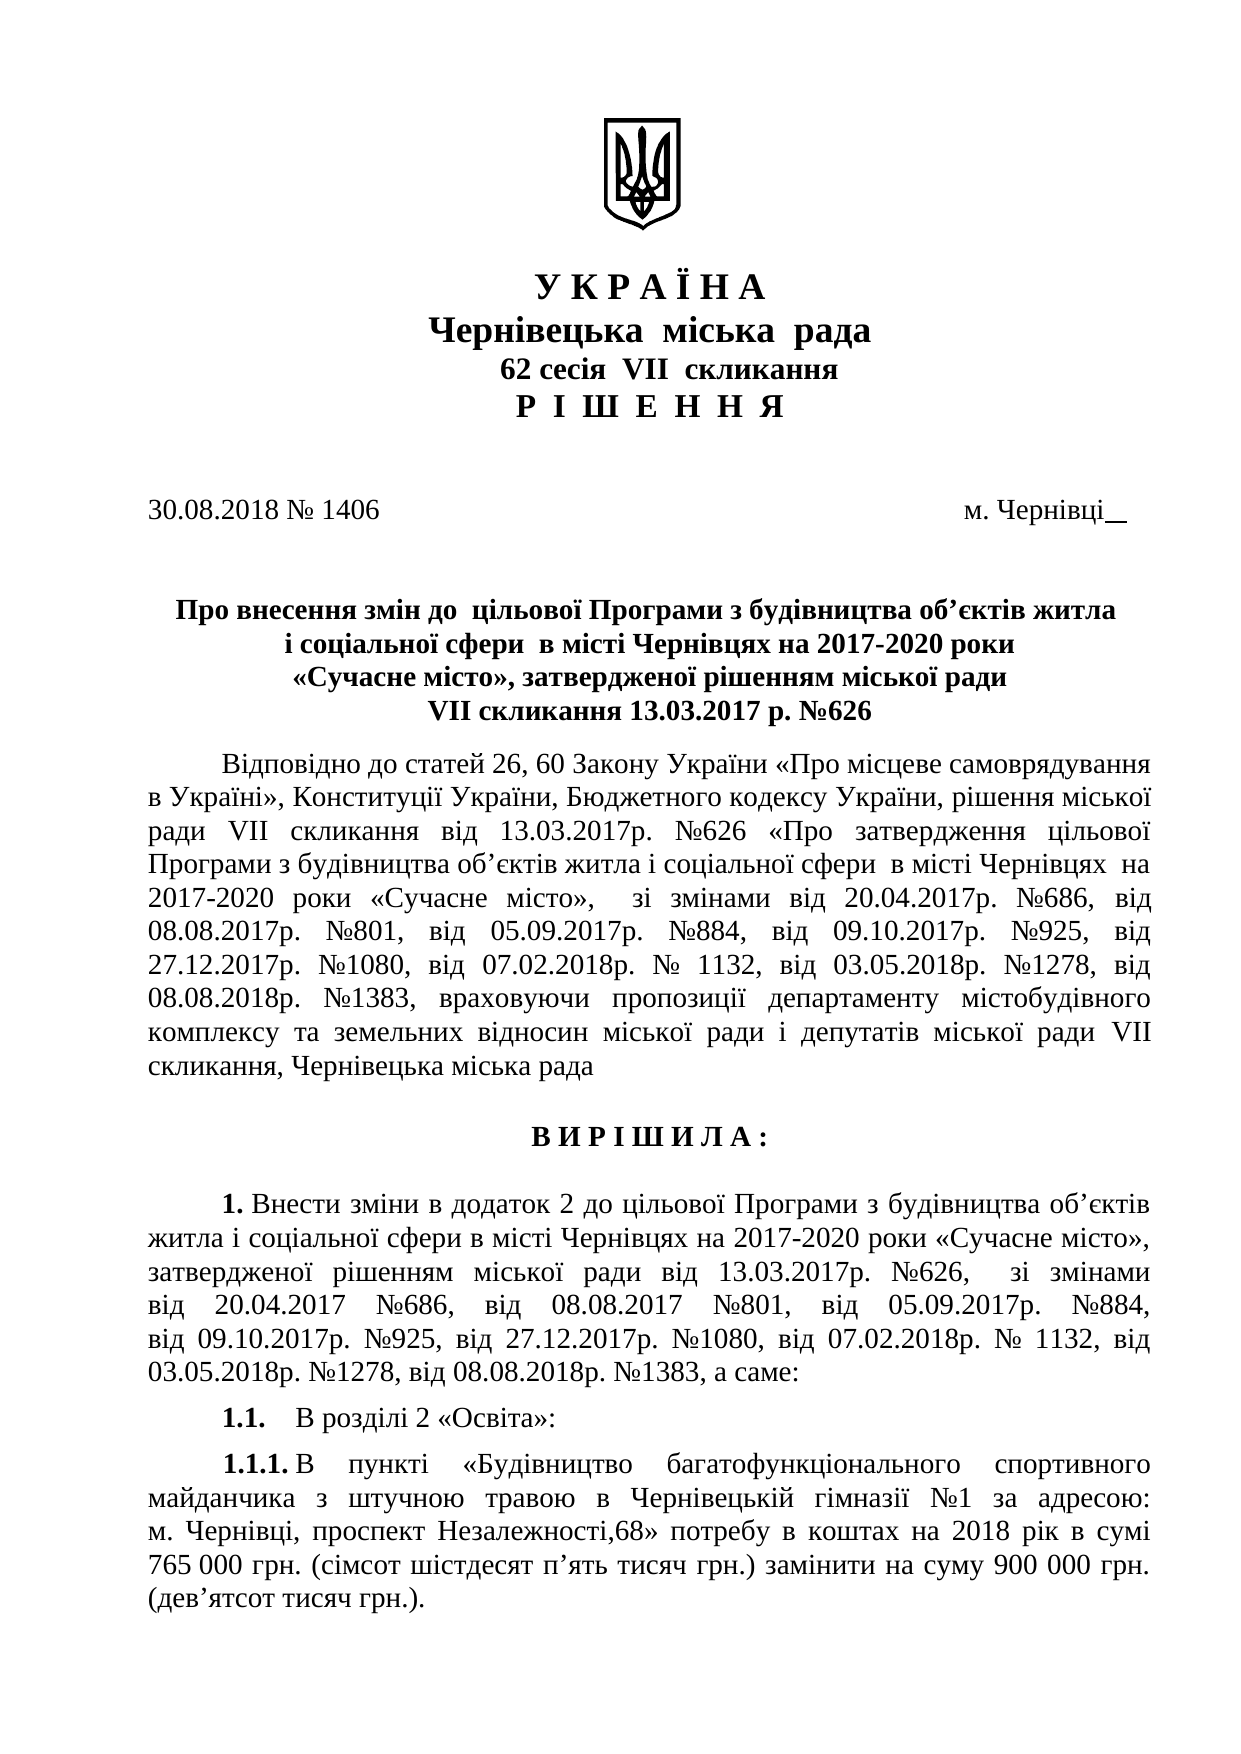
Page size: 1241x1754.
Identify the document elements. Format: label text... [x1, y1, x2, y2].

text VIІ скликання 13.03.2017 р. №626 [148, 693, 1152, 727]
text Про внесення змін до цільової Програми з будівництва об’єктів житла і соціальної сфери в місті Чернівцях на 2017-2020 роки [148, 592, 1152, 659]
list Внести зміни в додаток 2 до цільової Програми з будівництва об’єктів житла і соціальної сфери в місті Чернівцях на 2017-2020 роки «Сучасне місто», затвердженої рішенням міської ради від 13.03.2017р. №626, зі змінами від 20.04.2017 №686, від 08.08.2017 №801, від 05.09.2017р. №884, від 09.10.2017р. №925, від 27.12.2017р. №1080, від 07.02.2018р. № 1132, від 03.05.2018р. №1278, від 08.08.2018р. №1383, а саме: [148, 1187, 1152, 1388]
text 62 сесія VIІ скликання [148, 350, 1152, 386]
list В розділі 2 «Освіта»: [222, 1400, 1152, 1434]
text Відповідно до статей 26, 60 Закону України «Про місцеве самоврядування в Україні», Конституції України, Бюджетного кодексу України, рішення міської ради VIІ скликання від 13.03.2017р. №626 «Про затвердження цільової Програми з будівництва об’єктів житла і соціальної сфери в місті Чернівцях на 2017-2020 роки «Сучасне місто», зі змінами від 20.04.2017р. №686, від 08.08.2017р. №801, від 05.09.2017р. №884, від 09.10.2017р. №925, від 27.12.2017р. №1080, від 07.02.2018р. № 1132, від 03.05.2018р. №1278, від 08.08.2018р. №1383, враховуючи пропозиції департаменту містобудівного комплексу та земельних відносин міської ради і депутатів міської ради VII скликання, Чернівецька міська рада [148, 746, 1152, 1081]
text У К Р А Ї Н А [148, 264, 1152, 307]
list В пункті «Будівництво багатофункціонального спортивного майданчика з штучною травою в Чернівецькій гімназії №1 за адресою: м. Чернівці, проспект Незалежності,68» потребу в коштах на 2018 рік в сумі 765 000 грн. (сімсот шістдесят п’ять тисяч грн.) замінити на суму 900 000 грн. (дев’ятсот тисяч грн.). [148, 1446, 1152, 1614]
subtitle Р І Ш Е Н Н Я [148, 386, 1152, 425]
text «Сучасне місто», затвердженої рішенням міської ради [148, 659, 1152, 693]
text В И Р І Ш И Л А : [148, 1119, 1152, 1153]
text 30.08.2018 № 1406 м. Чернівці [148, 492, 1152, 525]
text Чернівецька міська рада [148, 307, 1152, 350]
